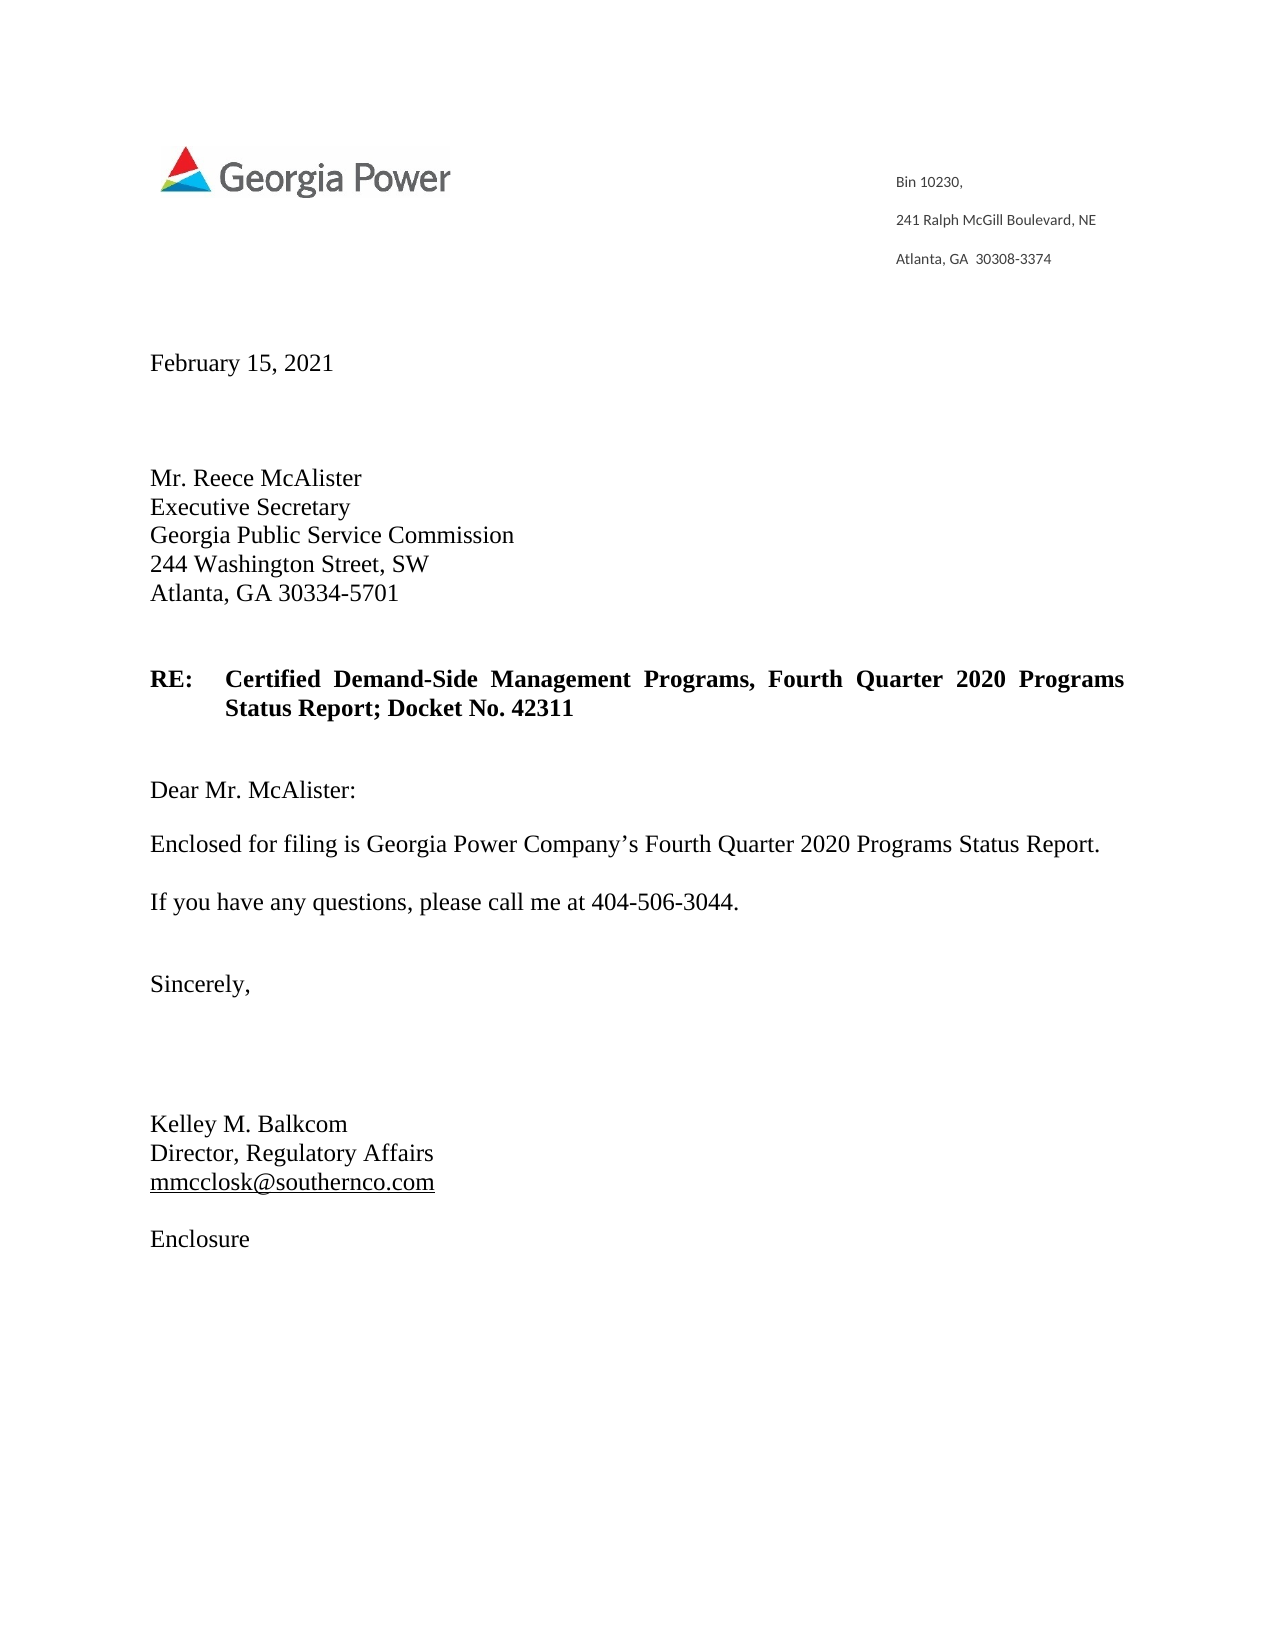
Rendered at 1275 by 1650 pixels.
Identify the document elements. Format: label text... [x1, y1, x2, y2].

text Georgia Public Service Commission [150, 520, 1125, 549]
text If you have any questions, please call me at 404-506-3044. [150, 887, 1125, 915]
text 244 Washington Street, SW [150, 549, 1125, 578]
text Kelley M. Balkcom [150, 1109, 1125, 1138]
text RE: Certified Demand-Side Management Programs, Fourth Quarter 2020 Programs Status Report; Docket No. 42311 [150, 664, 1125, 722]
text Sincerely, [150, 969, 1125, 998]
text Director, Regulatory Affairs [150, 1138, 1125, 1167]
text mmcclosk@southernco.com [150, 1167, 1125, 1195]
text Enclosed for filing is Georgia Power Company’s Fourth Quarter 2020 Programs Status Report. [150, 829, 1125, 858]
text February 15, 2021 [150, 348, 1125, 377]
text Enclosure [150, 1224, 1125, 1253]
text Mr. Reece McAlister [150, 463, 1125, 492]
text Atlanta, GA 30334-5701 [150, 578, 1125, 607]
text Dear Mr. McAlister: [150, 775, 1125, 804]
picture [160, 146, 451, 198]
text Executive Secretary [150, 492, 1125, 520]
